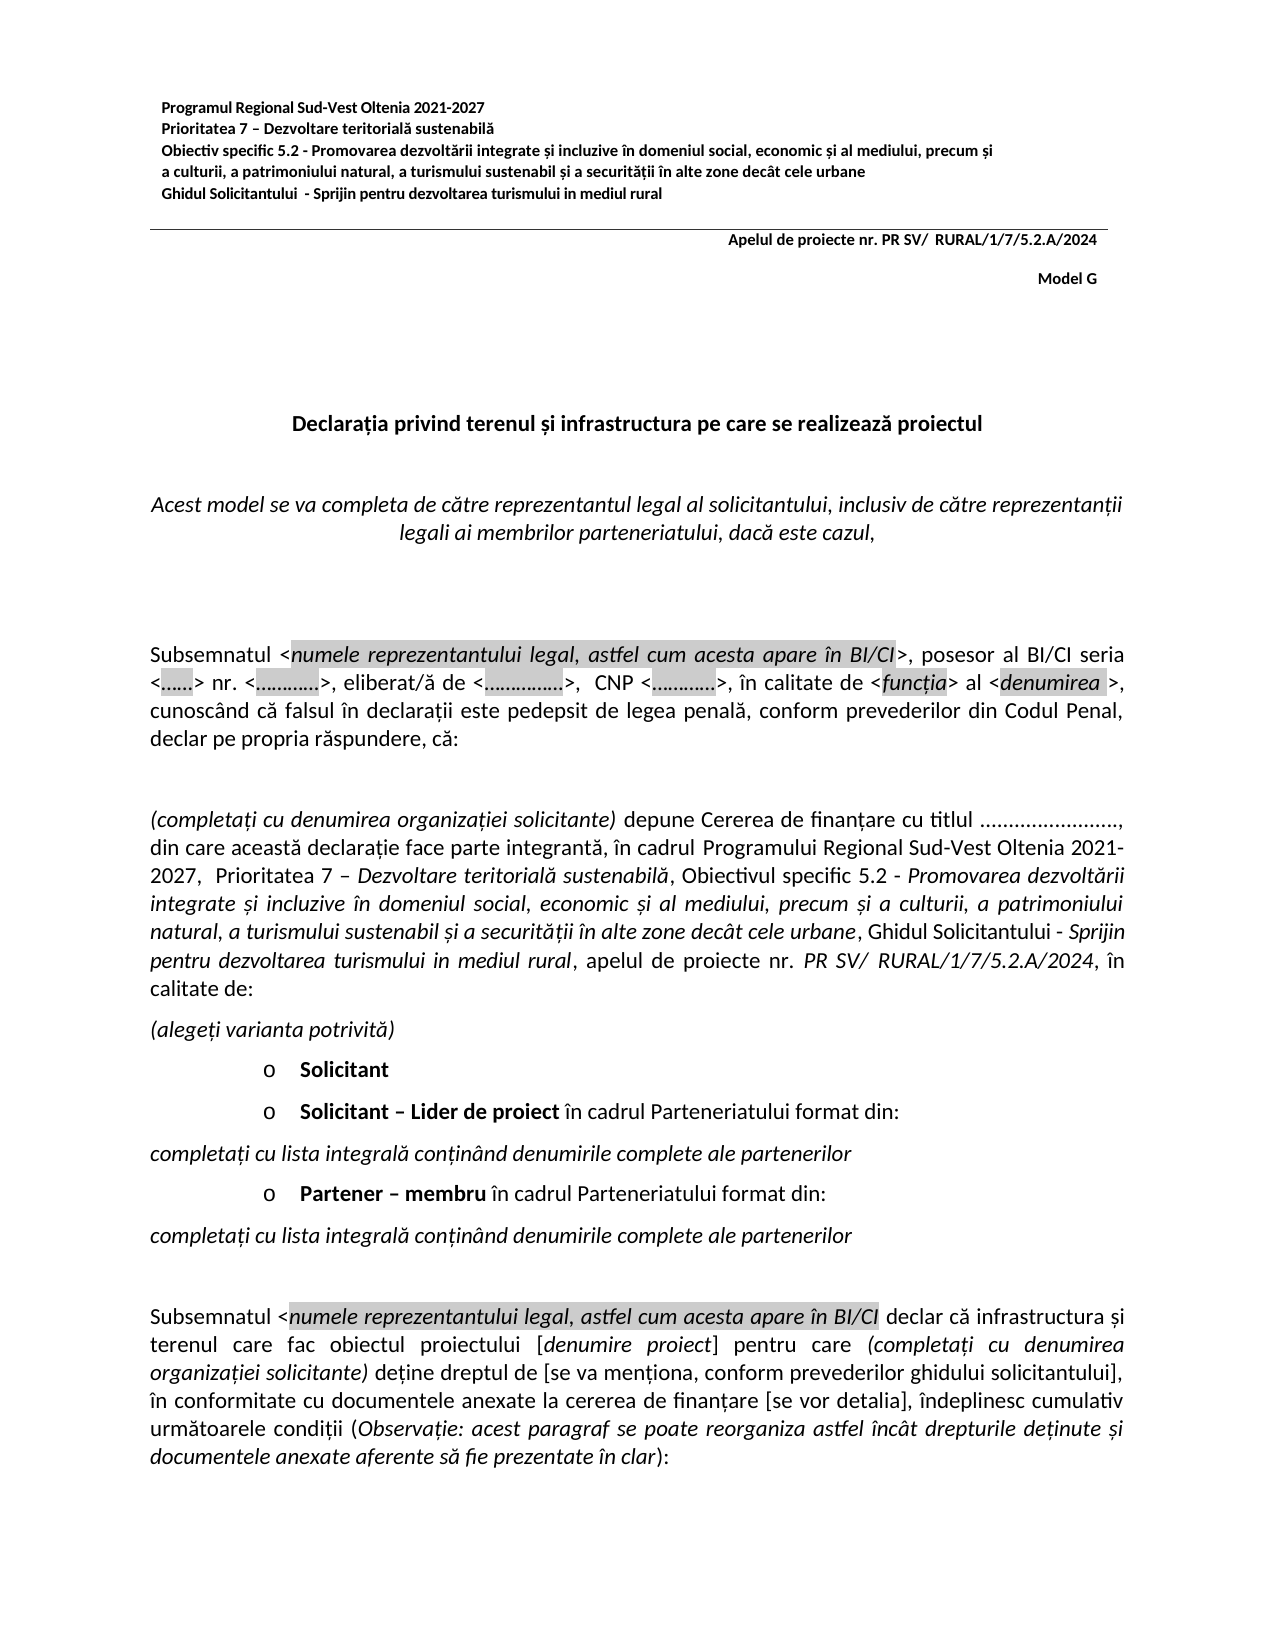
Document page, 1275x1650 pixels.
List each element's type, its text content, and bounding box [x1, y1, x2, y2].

text Declaraţia privind terenul și infrastructura pe care se realizează proiectul [150, 409, 1125, 437]
text completați cu lista integrală conținând denumirile complete ale partenerilor [150, 1221, 1125, 1249]
list Partener – membru în cadrul Parteneriatului format din: [262, 1179, 1125, 1208]
text Subsemnatul <numele reprezentantului legal, astfel cum acesta apare în BI/CI>, posesor al BI/CI seria <……> nr. <…………>, eliberat/ă de <……………>, CNP <…………>, în calitate de <funcţia> al <denumirea >, cunoscând că falsul în declaraţii este pedepsit de legea penală, conform prevederilor din Codul Penal, declar pe propria răspundere, că: [150, 640, 1125, 752]
text (alegeţi varianta potrivită) [150, 1015, 1125, 1043]
text (completaţi cu denumirea organizaţiei solicitante) depune Cererea de finanţare cu titlul ........................, din care această declaraţie face parte integrantă, în cadrul Programului Regional Sud-Vest Oltenia 2021-2027, Prioritatea 7 – Dezvoltare teritorială sustenabilă, Obiectivul specific 5.2 - Promovarea dezvoltării integrate și incluzive în domeniul social, economic și al mediului, precum și a culturii, a patrimoniului natural, a turismului sustenabil și a securității în alte zone decât cele urbane, Ghidul Solicitantului - Sprijin pentru dezvoltarea turismului in mediul rural, apelul de proiecte nr. PR SV/ RURAL/1/7/5.2.A/2024, în calitate de: [150, 805, 1125, 1002]
text Subsemnatul <numele reprezentantului legal, astfel cum acesta apare în BI/CI declar că infrastructura şi terenul care fac obiectul proiectului [denumire proiect] pentru care (completaţi cu denumirea organizaţiei solicitante) deţine dreptul de [se va menţiona, conform prevederilor ghidului solicitantului], în conformitate cu documentele anexate la cererea de finanţare [se vor detalia], îndeplinesc cumulativ următoarele condiții (Observaţie: acest paragraf se poate reorganiza astfel încât drepturile deţinute și documentele anexate aferente să fie prezentate în clar): [150, 1302, 1125, 1470]
text Acest model se va completa de către reprezentantul legal al solicitantului, inclusiv de către reprezentanţii legali ai membrilor parteneriatului, dacă este cazul, [150, 490, 1125, 546]
list Solicitant [262, 1055, 1125, 1084]
list Solicitant – Lider de proiect în cadrul Parteneriatului format din: [262, 1097, 1125, 1126]
text completaţi cu lista integrală conţinând denumirile complete ale partenerilor [150, 1139, 1125, 1167]
